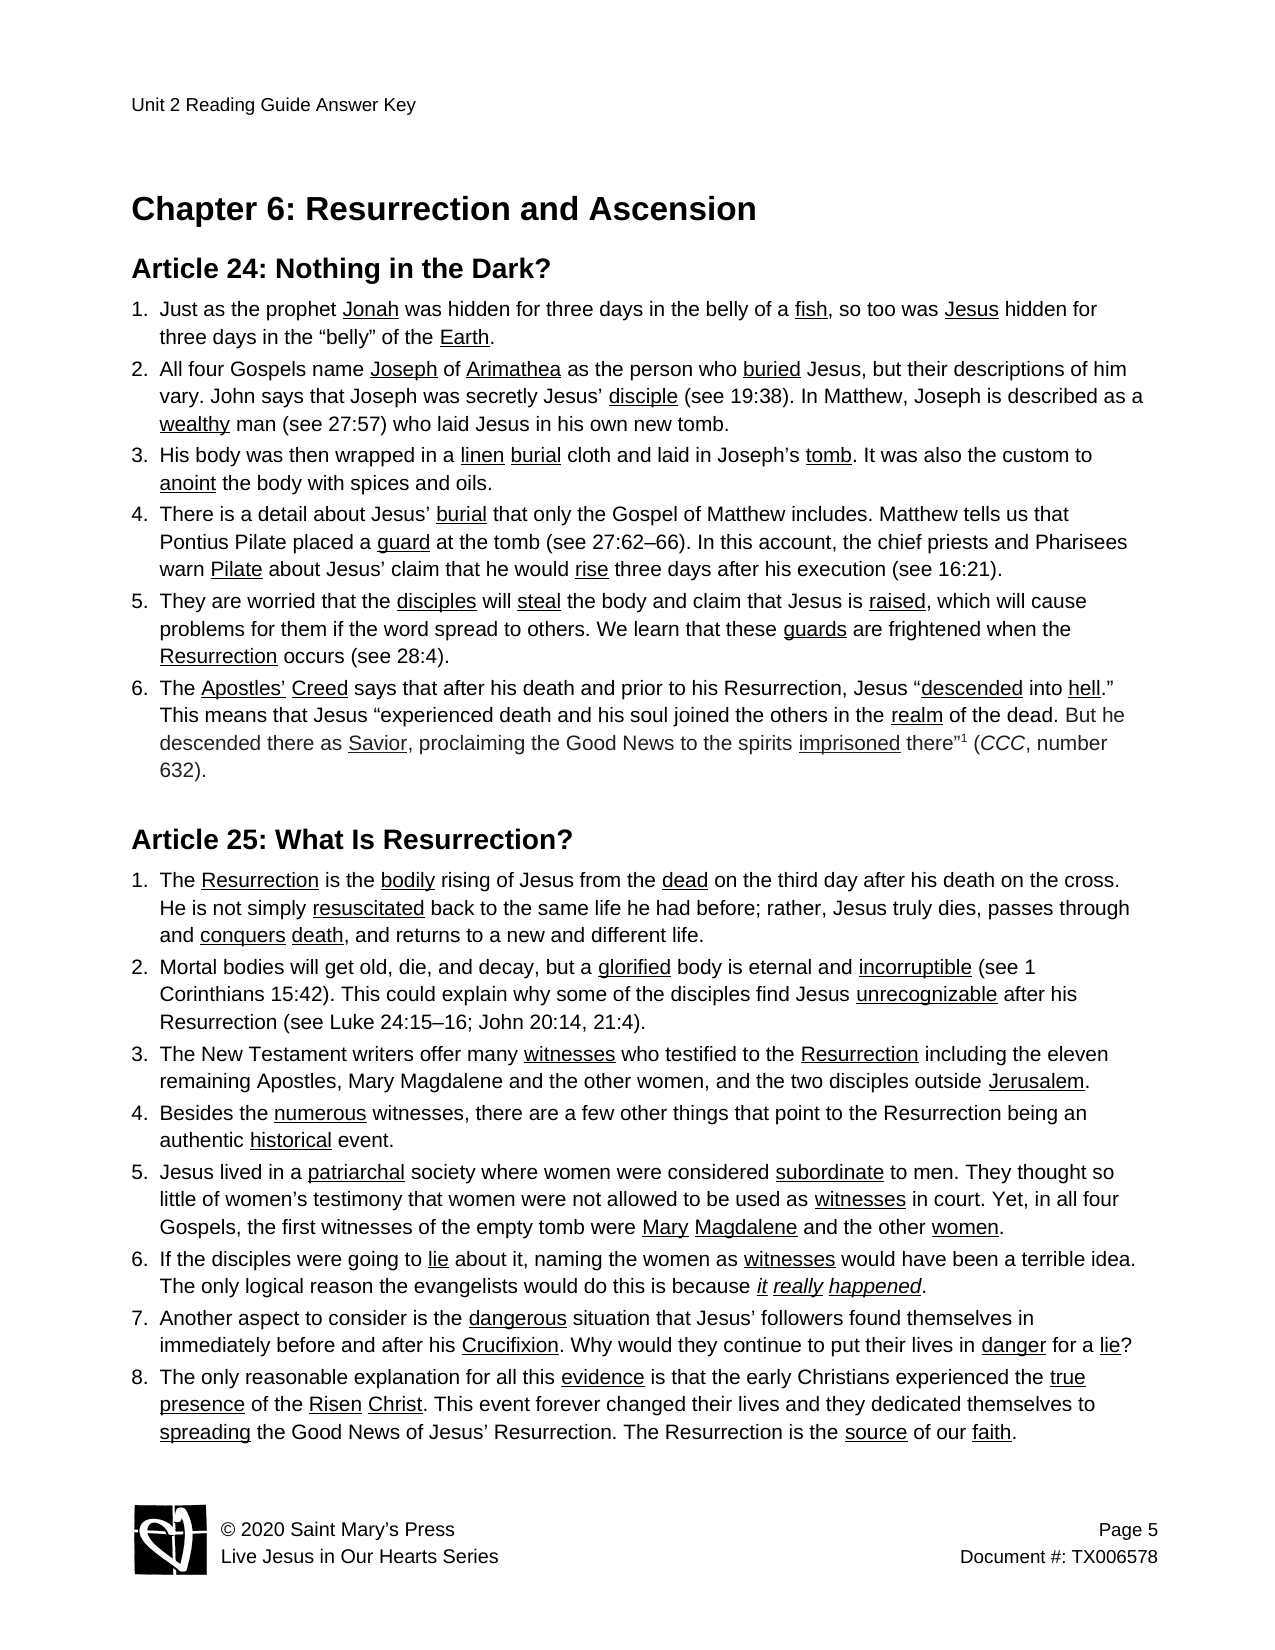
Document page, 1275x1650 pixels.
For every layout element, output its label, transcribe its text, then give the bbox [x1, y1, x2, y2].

list There is a detail about Jesus’ burial that only the Gospel of Matthew includes. Matthew tells us that Pontius Pilate placed a guard at the tomb (see 27:62–66). In this account, the chief priests and Pharisees warn Pilate about Jesus’ claim that he would rise three days after his execution (see 16:21). [131, 502, 1144, 581]
text Article 24: Nothing in the Dark? [131, 252, 1144, 285]
list Another aspect to consider is the dangerous situation that Jesus’ followers found themselves in immediately before and after his Crucifixion. Why would they continue to put their lives in danger for a lie? [131, 1306, 1144, 1357]
list All four Gospels name Joseph of Arimathea as the person who buried Jesus, but their descriptions of him vary. John says that Joseph was secretly Jesus’ disciple (see 19:38). In Matthew, Joseph is described as a wealthy man (see 27:57) who laid Jesus in his own new tomb. [131, 356, 1144, 435]
list Mortal bodies will get old, die, and decay, but a glorified body is eternal and incorruptible (see 1 Corinthians 15:42). This could explain why some of the disciples find Jesus unrecognizable after his Resurrection (see Luke 24:15–16; John 20:14, 21:4). [131, 955, 1144, 1034]
list His body was then wrapped in a linen burial cloth and laid in Joseph’s tomb. It was also the custom to anoint the body with spices and oils. [131, 443, 1144, 494]
list Just as the prophet Jonah was hidden for three days in the belly of a fish, so too was Jesus hidden for three days in the “belly” of the Earth. [131, 297, 1144, 349]
text Article 25: What Is Resurrection? [131, 823, 1144, 856]
list Besides the numerous witnesses, there are a few other things that point to the Resurrection being an authentic historical event. [131, 1101, 1144, 1152]
list The Apostles’ Creed says that after his death and prior to his Resurrection, Jesus “descended into hell.” This means that Jesus “experienced death and his soul joined the others in the realm of the dead. But he descended there as Savior, proclaiming the Good News to the spirits imprisoned there”1 (CCC, number 632). [131, 676, 1144, 782]
list The New Testament writers offer many witnesses who testified to the Resurrection including the eleven remaining Apostles, Mary Magdalene and the other women, and the two disciples outside Jerusalem. [131, 1041, 1144, 1093]
list The Resurrection is the bodily rising of Jesus from the dead on the third day after his death on the cross. He is not simply resuscitated back to the same life he had before; rather, Jesus truly dies, passes through and conquers death, and returns to a new and different life. [131, 868, 1144, 947]
list If the disciples were going to lie about it, naming the women as witnesses would have been a terrible idea. The only logical reason the evangelists would do this is because it really happened. [131, 1246, 1144, 1298]
list The only reasonable explanation for all this evidence is that the early Christians experienced the true presence of the Risen Christ. This event forever changed their lives and they dedicated themselves to spreading the Good News of Jesus’ Resurrection. The Resurrection is the source of our faith. [131, 1365, 1144, 1444]
list They are worried that the disciples will steal the body and claim that Jesus is raised, which will cause problems for them if the word spread to others. We learn that these guards are frightened when the Resurrection occurs (see 28:4). [131, 589, 1144, 668]
list Jesus lived in a patriarchal society where women were considered subordinate to men. They thought so little of women’s testimony that women were not allowed to be used as witnesses in court. Yet, in all four Gospels, the first witnesses of the empty tomb were Mary Magdalene and the other women. [131, 1160, 1144, 1239]
text Chapter 6: Resurrection and Ascension [131, 189, 1144, 227]
